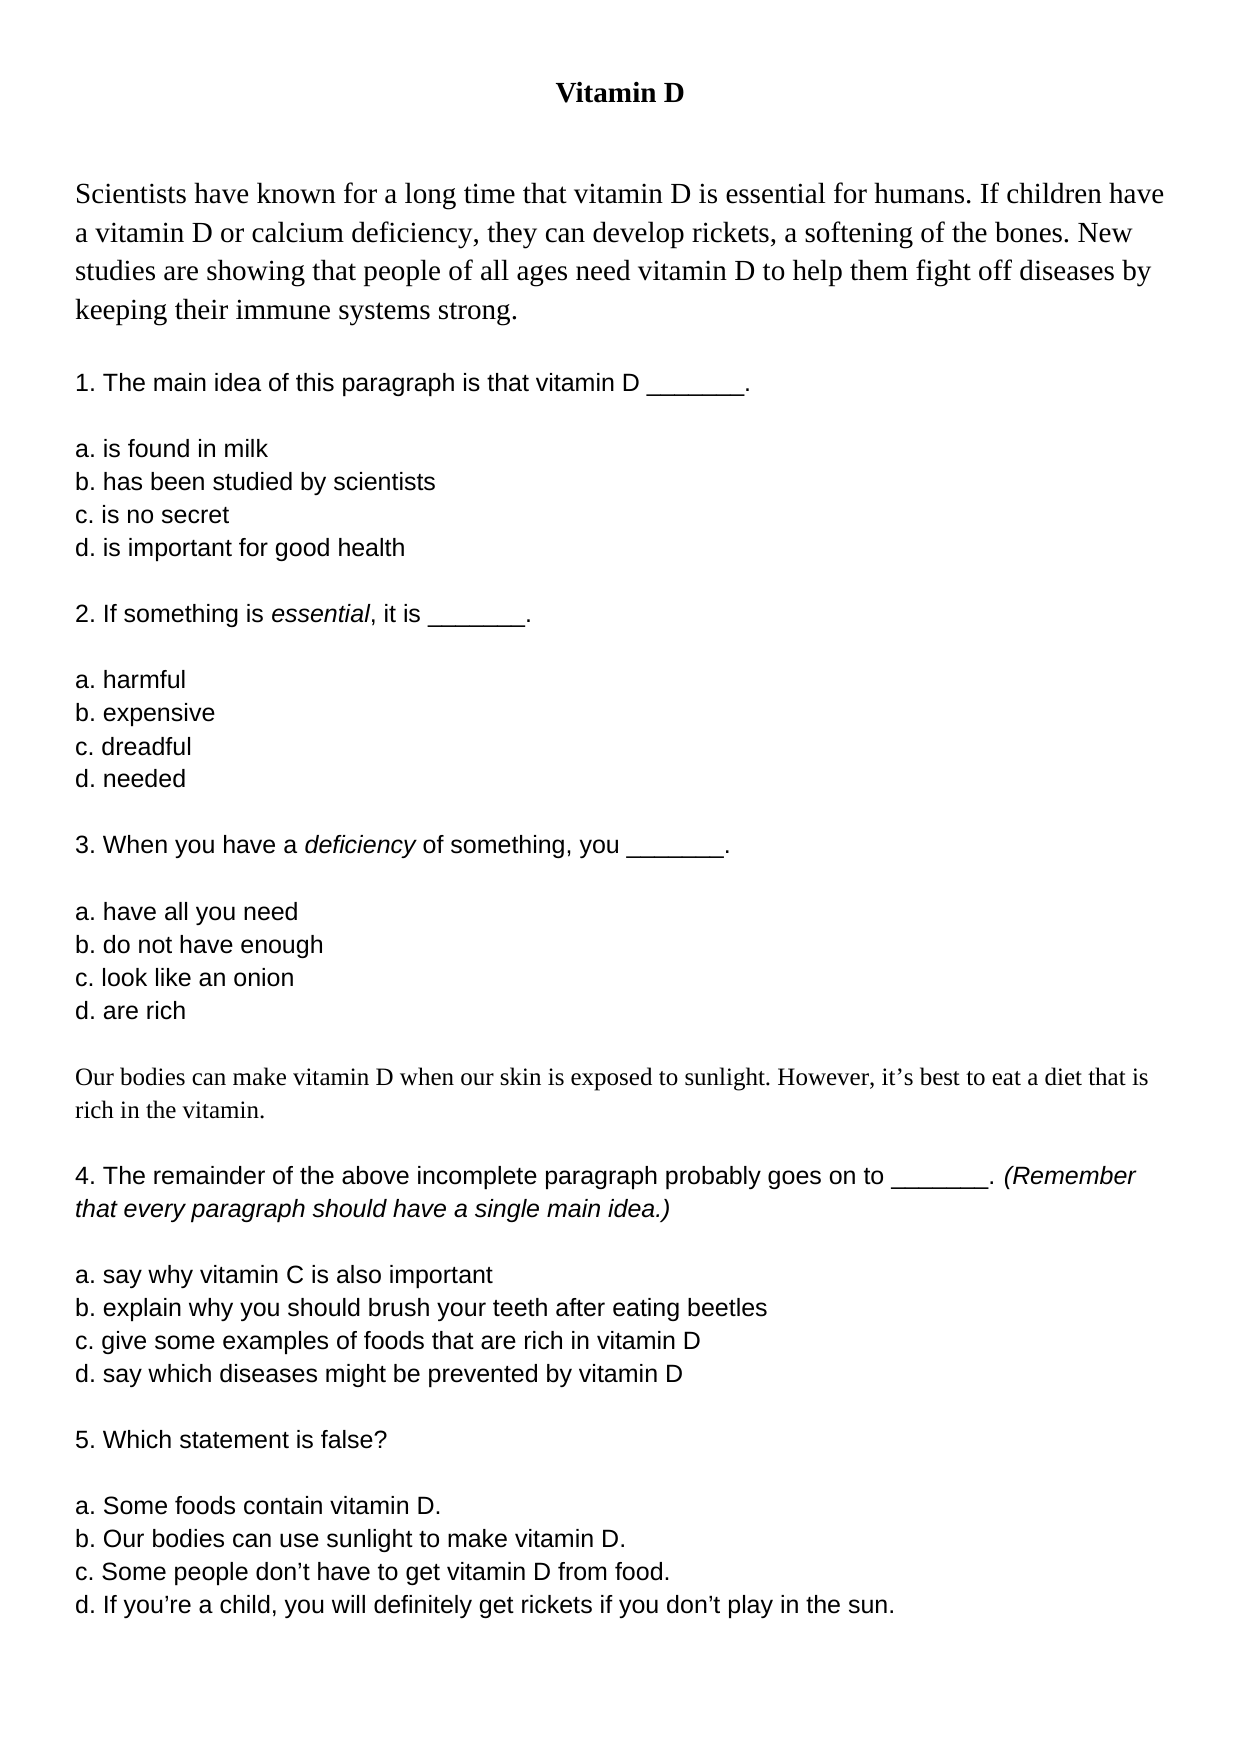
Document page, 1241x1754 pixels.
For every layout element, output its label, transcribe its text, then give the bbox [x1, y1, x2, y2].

text Vitamin D [75, 75, 1165, 108]
text Scientists have known for a long time that vitamin D is essential for humans. If children have a vitamin D or calcium deficiency, they can develop rickets, a softening of the bones. New studies are showing that people of all ages need vitamin D to help them fight off diseases by keeping their immune systems strong. 1. The main idea of this paragraph is that vitamin D _______. a. is found in milk b. has been studied by scientists c. is no secret d. is important for good health 2. If something is essential, it is _______. a. harmful b. expensive c. dreadful d. needed 3. When you have a deficiency of something, you _______. a. have all you need b. do not have enough c. look like an onion d. are rich Our bodies can make vitamin D when our skin is exposed to sunlight. However, it’s best to eat a diet that is rich in the vitamin. 4. The remainder of the above incomplete paragraph probably goes on to _______. (Remember that every paragraph should have a single main idea.) a. say why vitamin C is also important b. explain why you should brush your teeth after eating beetles c. give some examples of foods that are rich in vitamin D d. say which diseases might be prevented by vitamin D 5. Which statement is false? a. Some foods contain vitamin D. b. Our bodies can use sunlight to make vitamin D. c. Some people don’t have to get vitamin D from food. d. If you’re a child, you will definitely get rickets if you don’t play in the sun. [75, 138, 1165, 1619]
